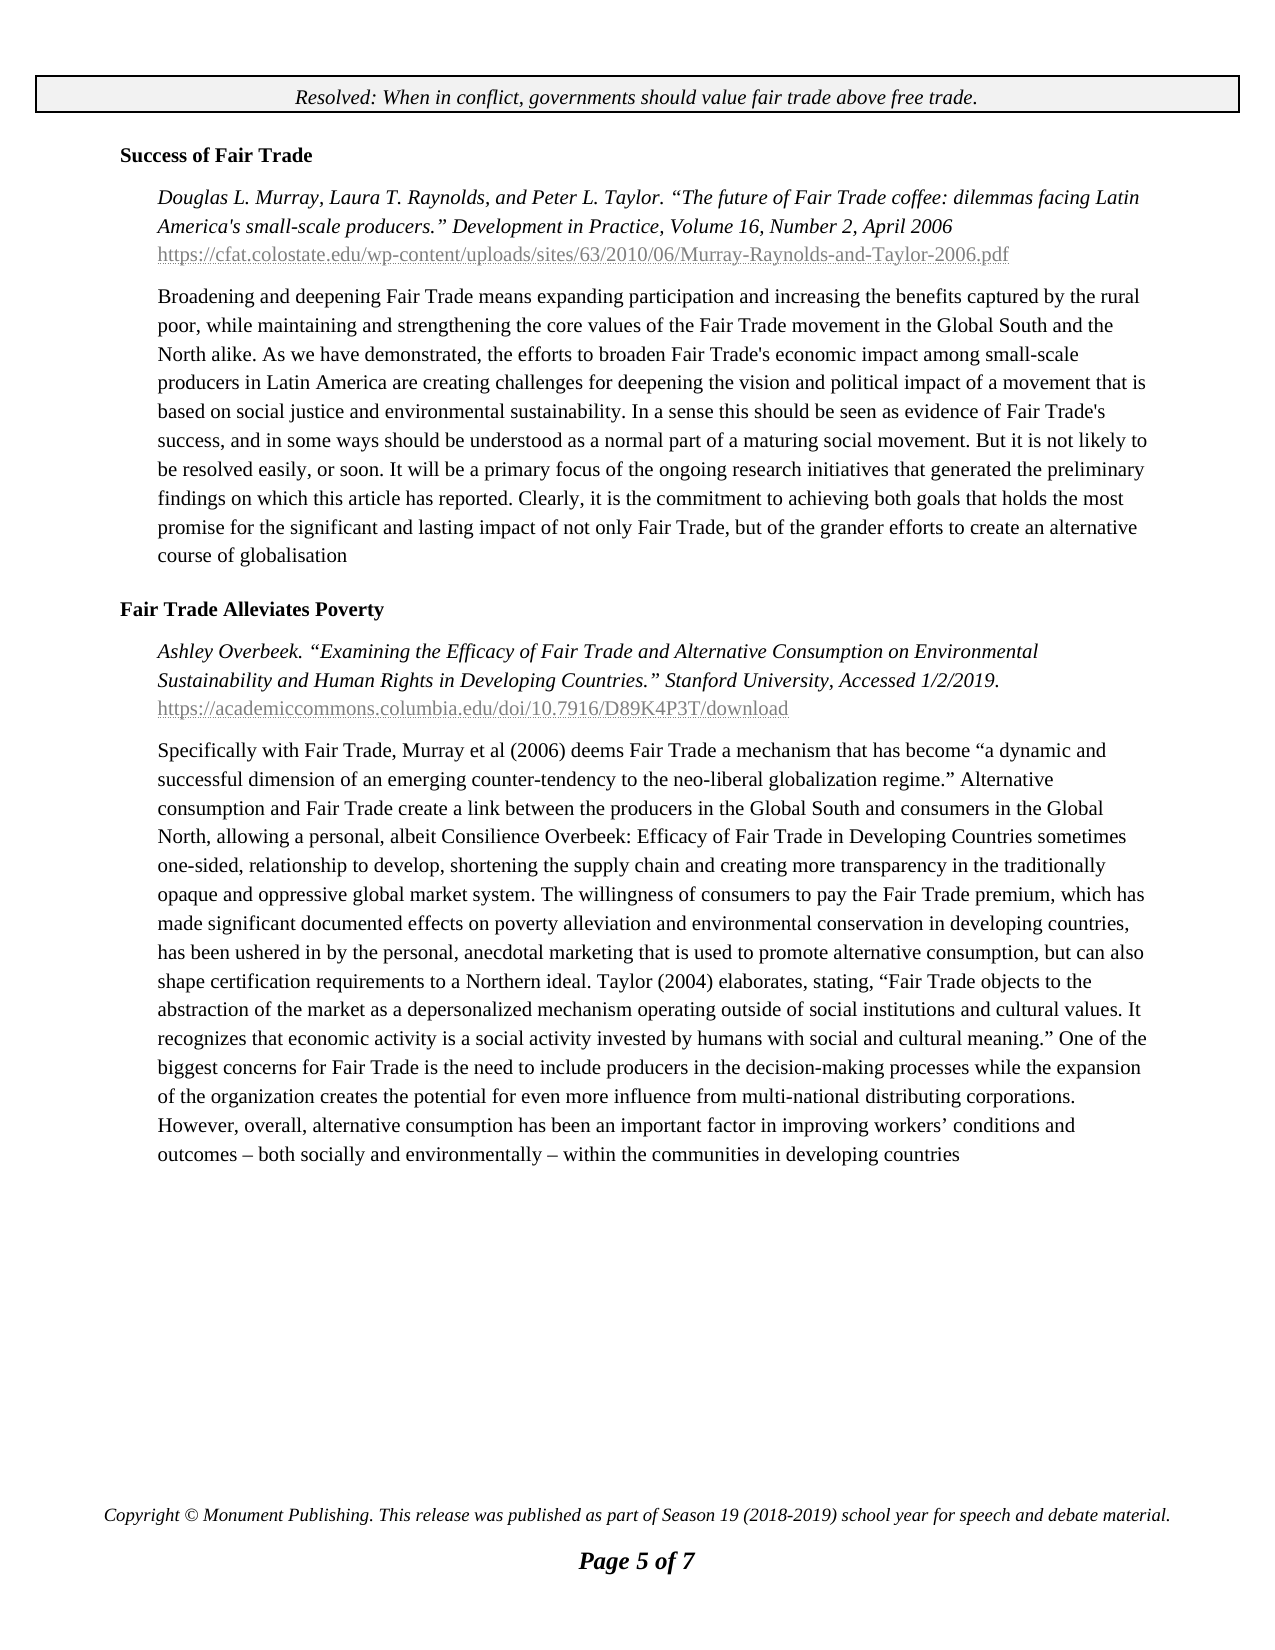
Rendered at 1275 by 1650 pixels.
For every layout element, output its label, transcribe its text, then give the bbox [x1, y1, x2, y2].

text Douglas L. Murray, Laura T. Raynolds, and Peter L. Taylor. “The future of Fair Trade coffee: dilemmas facing Latin America's small-scale producers.” Development in Practice, Volume 16, Number 2, April 2006 https://cfat.colostate.edu/wp-content/uploads/sites/63/2010/06/Murray-Raynolds-and-Taylor-2006.pdf [157, 185, 1155, 266]
text Success of Fair Trade [120, 143, 1155, 167]
text Broadening and deepening Fair Trade means expanding participation and increasing the benefits captured by the rural poor, while maintaining and strengthening the core values of the Fair Trade movement in the Global South and the North alike. As we have demonstrated, the efforts to broaden Fair Trade's economic impact among small-scale producers in Latin America are creating challenges for deepening the vision and political impact of a movement that is based on social justice and environmental sustainability. In a sense this should be seen as evidence of Fair Trade's success, and in some ways should be understood as a normal part of a maturing social movement. But it is not likely to be resolved easily, or soon. It will be a primary focus of the ongoing research initiatives that generated the preliminary findings on which this article has reported. Clearly, it is the commitment to achieving both goals that holds the most promise for the significant and lasting impact of not only Fair Trade, but of the grander efforts to create an alternative course of globalisation [157, 284, 1155, 567]
text Fair Trade Alleviates Poverty [120, 597, 1155, 621]
text Specifically with Fair Trade, Murray et al (2006) deems Fair Trade a mechanism that has become “a dynamic and successful dimension of an emerging counter-tendency to the neo-liberal globalization regime.” Alternative consumption and Fair Trade create a link between the producers in the Global South and consumers in the Global North, allowing a personal, albeit Consilience Overbeek: Efficacy of Fair Trade in Developing Countries sometimes one-sided, relationship to develop, shortening the supply chain and creating more transparency in the traditionally opaque and oppressive global market system. The willingness of consumers to pay the Fair Trade premium, which has made significant documented effects on poverty alleviation and environmental conservation in developing countries, has been ushered in by the personal, anecdotal marketing that is used to promote alternative consumption, but can also shape certification requirements to a Northern ideal. Taylor (2004) elaborates, stating, “Fair Trade objects to the abstraction of the market as a depersonalized mechanism operating outside of social institutions and cultural values. It recognizes that economic activity is a social activity invested by humans with social and cultural meaning.” One of the biggest concerns for Fair Trade is the need to include producers in the decision-making processes while the expansion of the organization creates the potential for even more influence from multi-national distributing corporations. However, overall, alternative consumption has been an important factor in improving workers’ conditions and outcomes – both socially and environmentally – within the communities in developing countries [157, 738, 1155, 1166]
text Ashley Overbeek. “Examining the Efficacy of Fair Trade and Alternative Consumption on Environmental Sustainability and Human Rights in Developing Countries.” Stanford University, Accessed 1/2/2019. https://academiccommons.columbia.edu/doi/10.7916/D89K4P3T/download [157, 639, 1155, 720]
